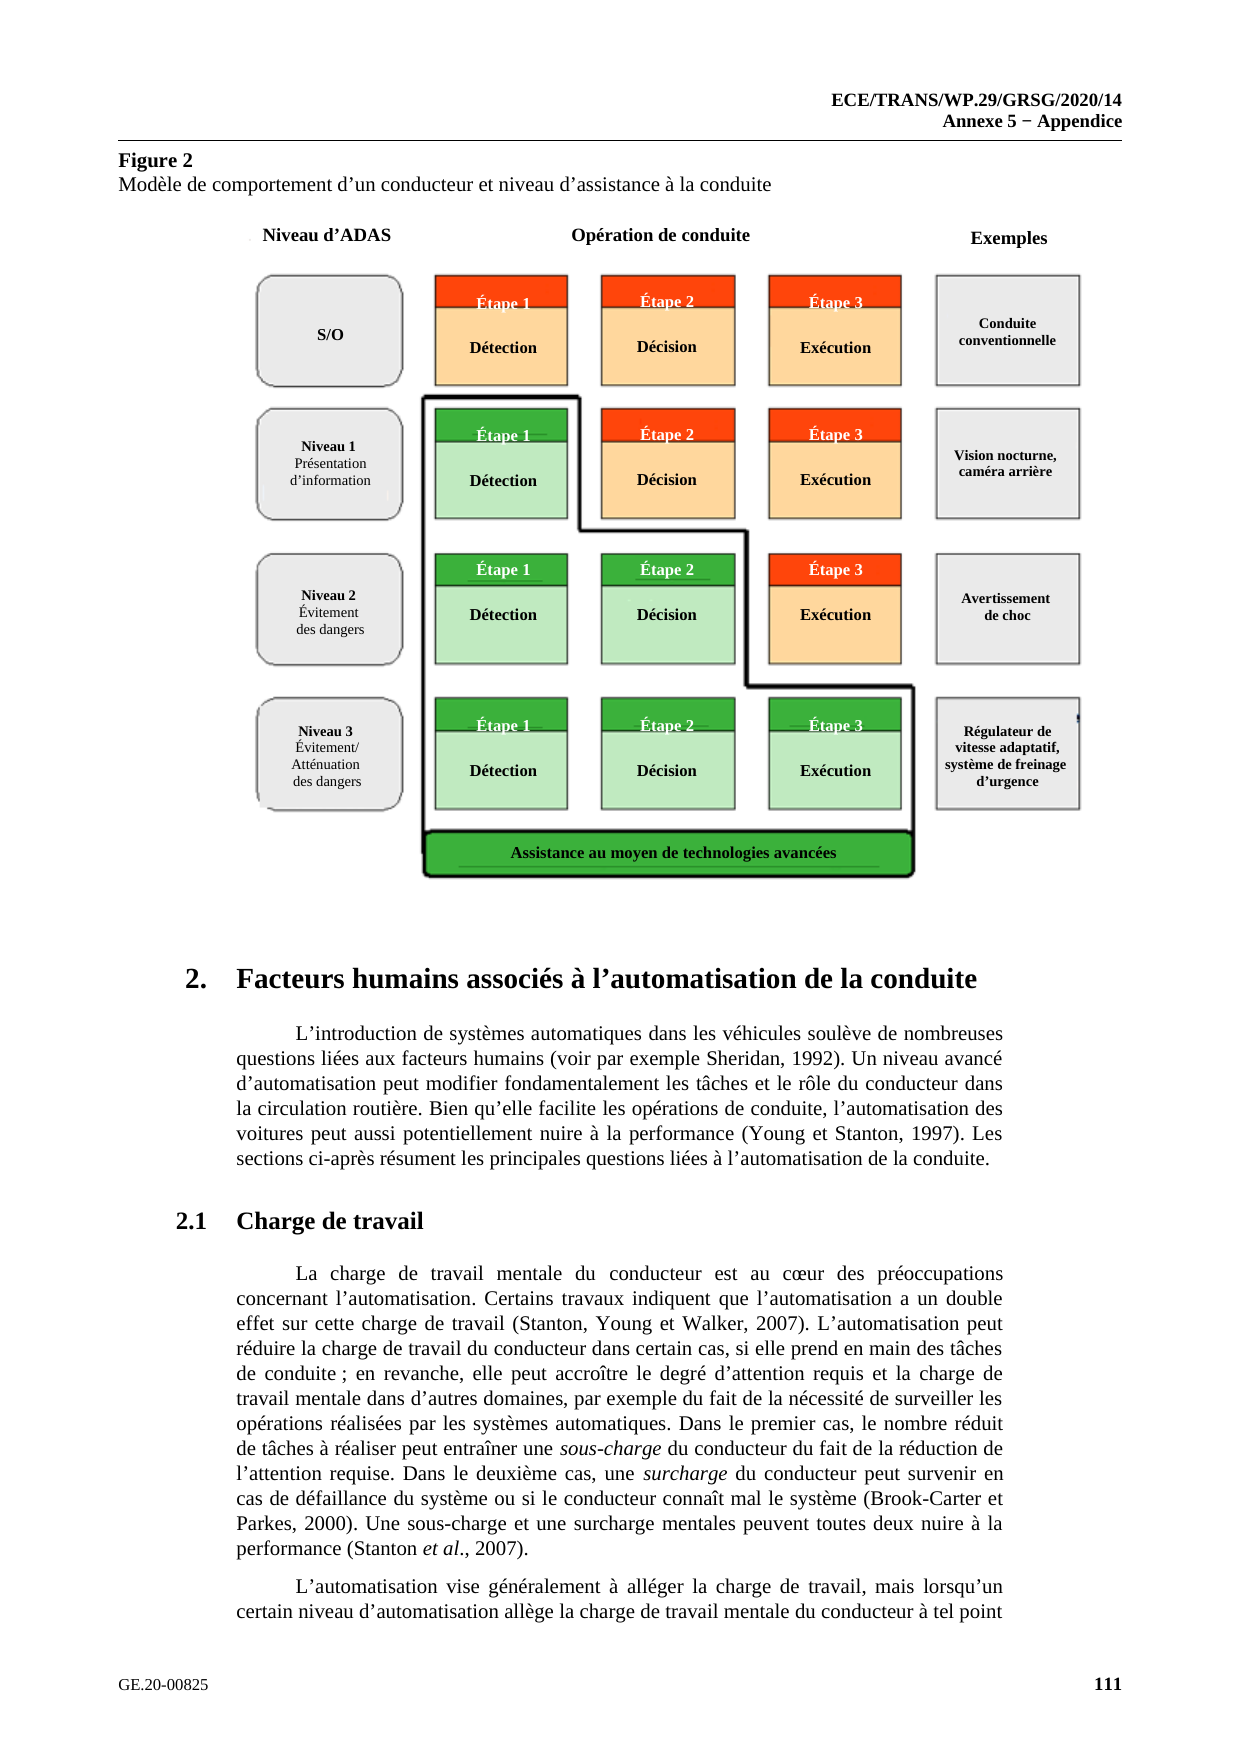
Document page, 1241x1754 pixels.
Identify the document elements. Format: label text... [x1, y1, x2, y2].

subtitle Figure 2 Modèle de comportement d’un conducteur et niveau d’assistance à la conduite [118, 148, 1122, 196]
text 2.1 Charge de travail [118, 1207, 1004, 1235]
text La charge de travail mentale du conducteur est au cœur des préoccupations concernant l’automatisation. Certains travaux indiquent que l’automatisation a un double effet sur cette charge de travail (Stanton, Young et Walker, 2007). L’automatisation peut réduire la charge de travail du conducteur dans certain cas, si elle prend en main des tâches de conduite ; en revanche, elle peut accroître le degré d’attention requis et la charge de travail mentale dans d’autres domaines, par exemple du fait de la nécessité de surveiller les opérations réalisées par les systèmes automatiques. Dans le premier cas, le nombre réduit de tâches à réaliser peut entraîner une sous-charge du conducteur du fait de la réduction de l’attention requise. Dans le deuxième cas, une surcharge du conducteur peut survenir en cas de défaillance du système ou si le conducteur connaît mal le système (Brook-Carter et Parkes, 2000). Une sous-charge et une surcharge mentales peuvent toutes deux nuire à la performance (Stanton et al., 2007). [236, 1260, 1004, 1560]
text L’introduction de systèmes automatiques dans les véhicules soulève de nombreuses questions liées aux facteurs humains (voir par exemple Sheridan, 1992). Un niveau avancé d’automatisation peut modifier fondamentalement les tâches et le rôle du conducteur dans la circulation routière. Bien qu’elle facilite les opérations de conduite, l’automatisation des voitures peut aussi potentiellement nuire à la performance (Young et Stanton, 1997). Les sections ci-après résument les principales questions liées à l’automatisation de la conduite. [236, 1019, 1004, 1169]
text 2. Facteurs humains associés à l’automatisation de la conduite [118, 963, 1004, 994]
picture [236, 208, 1123, 926]
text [236, 1573, 1004, 1623]
